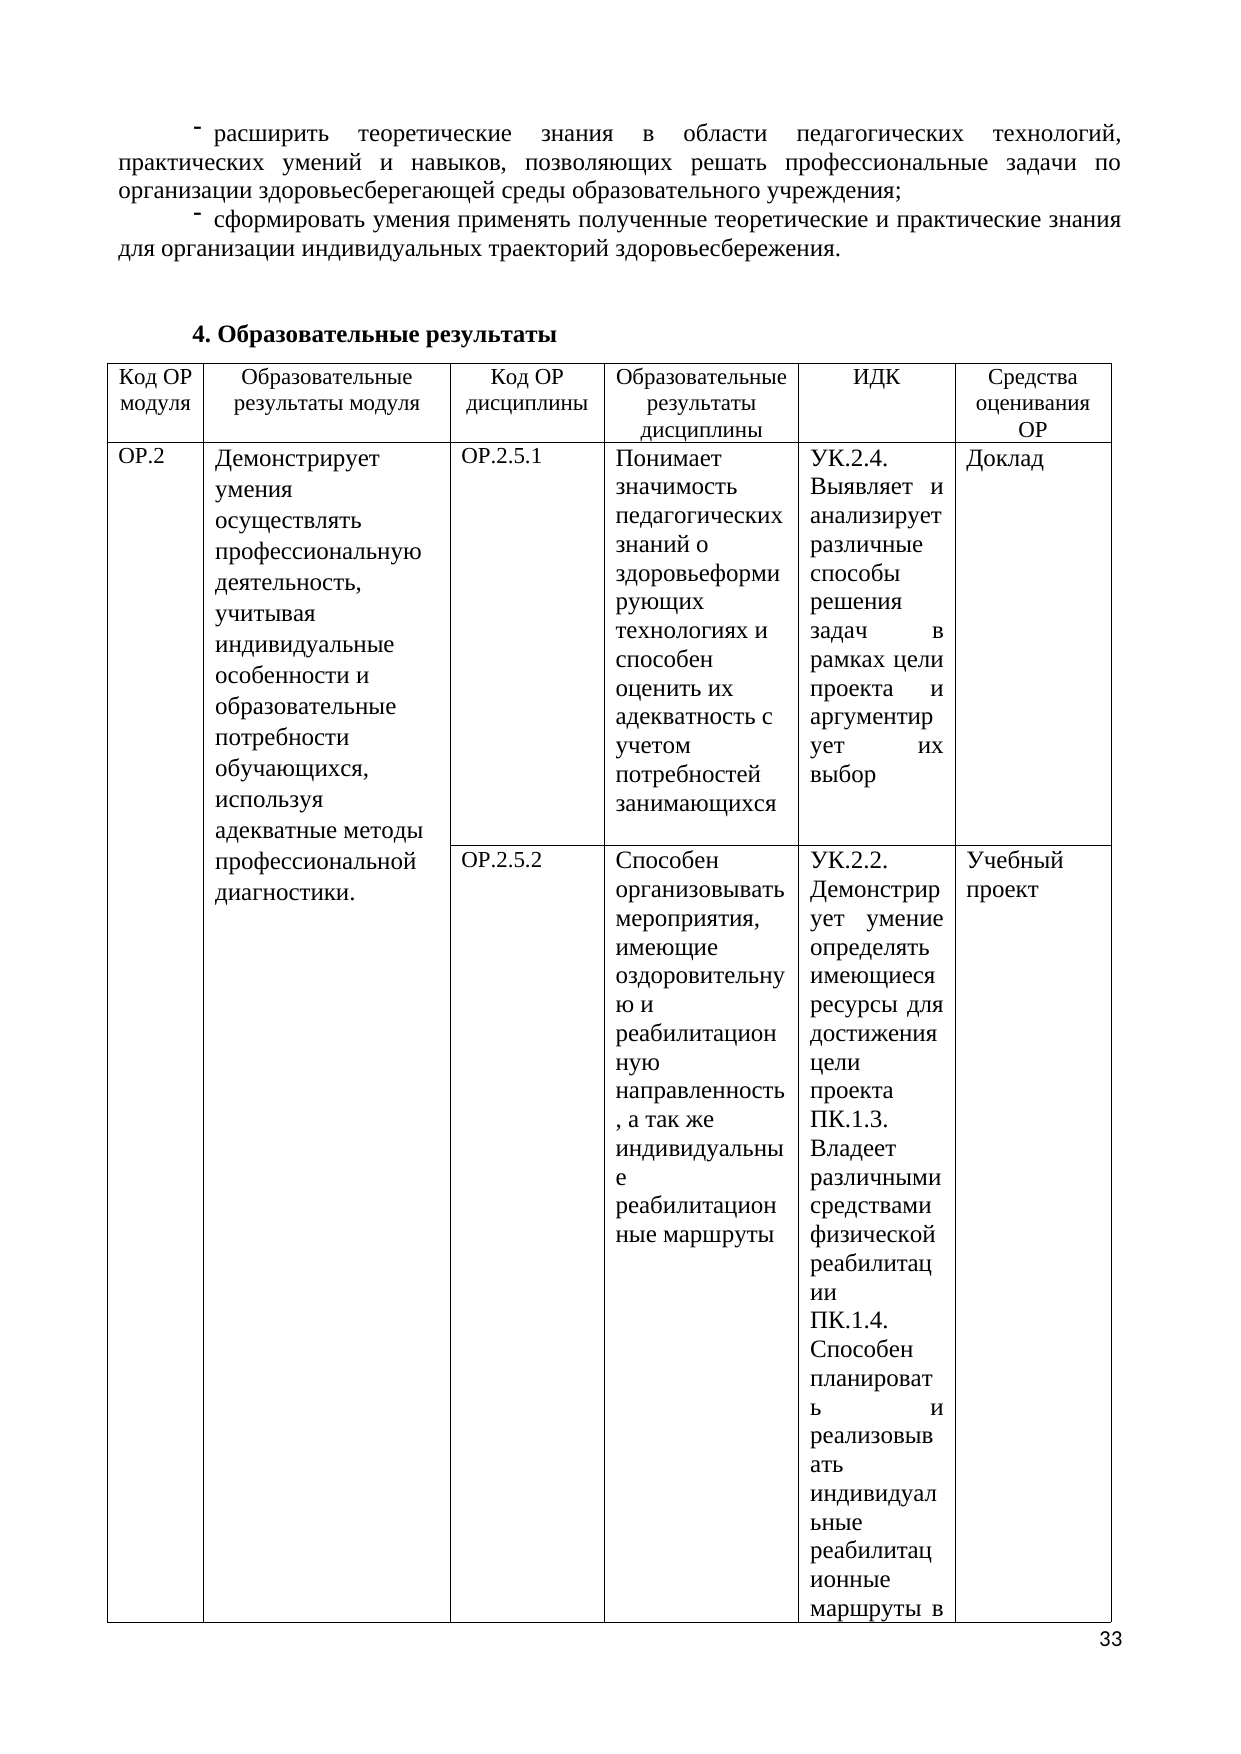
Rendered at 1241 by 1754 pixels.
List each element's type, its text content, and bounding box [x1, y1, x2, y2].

table_header Средства оценивания ОР [956, 364, 1111, 442]
list сформировать умения применять полученные теоретические и практические знания для организации индивидуальных траекторий здоровьесбережения. [118, 204, 1122, 262]
table_header Образовательные результаты дисциплины [605, 364, 798, 442]
list расширить теоретические знания в области педагогических технологий, практических умений и навыков, позволяющих решать профессиональные задачи по организации здоровьесберегающей среды образовательного учреждения; [118, 118, 1122, 204]
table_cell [799, 846, 955, 1622]
text 4. Образовательные результаты [118, 319, 1122, 348]
table_cell ОР.2 [108, 443, 203, 1622]
table_header Код ОР модуля [108, 364, 203, 442]
table_cell Демонстрирует умения осуществлять профессиональную деятельность, учитывая индивидуальные особенности и образовательные потребности обучающихся, используя адекватные методы профессиональной диагностики. [204, 443, 450, 1622]
table_cell Доклад [956, 443, 1111, 845]
table_cell ОР.2.5.1 [451, 443, 604, 845]
table_header Образовательные результаты модуля [204, 364, 450, 442]
table_cell Учебный проект [956, 846, 1111, 1622]
table_cell УК.2.4. Выявляет и анализирует различные способы решения задач в рамках цели проекта и аргументирует их выбор [799, 443, 955, 845]
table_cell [605, 846, 798, 1622]
table_header ИДК [799, 364, 955, 442]
table_cell ОР.2.5.2 [451, 846, 604, 1622]
table_cell Понимает значимость педагогических знаний о здоровьеформирующих технологиях и способен оценить их адекватность с учетом потребностей занимающихся [605, 443, 798, 845]
table_header Код ОР дисциплины [451, 364, 604, 442]
